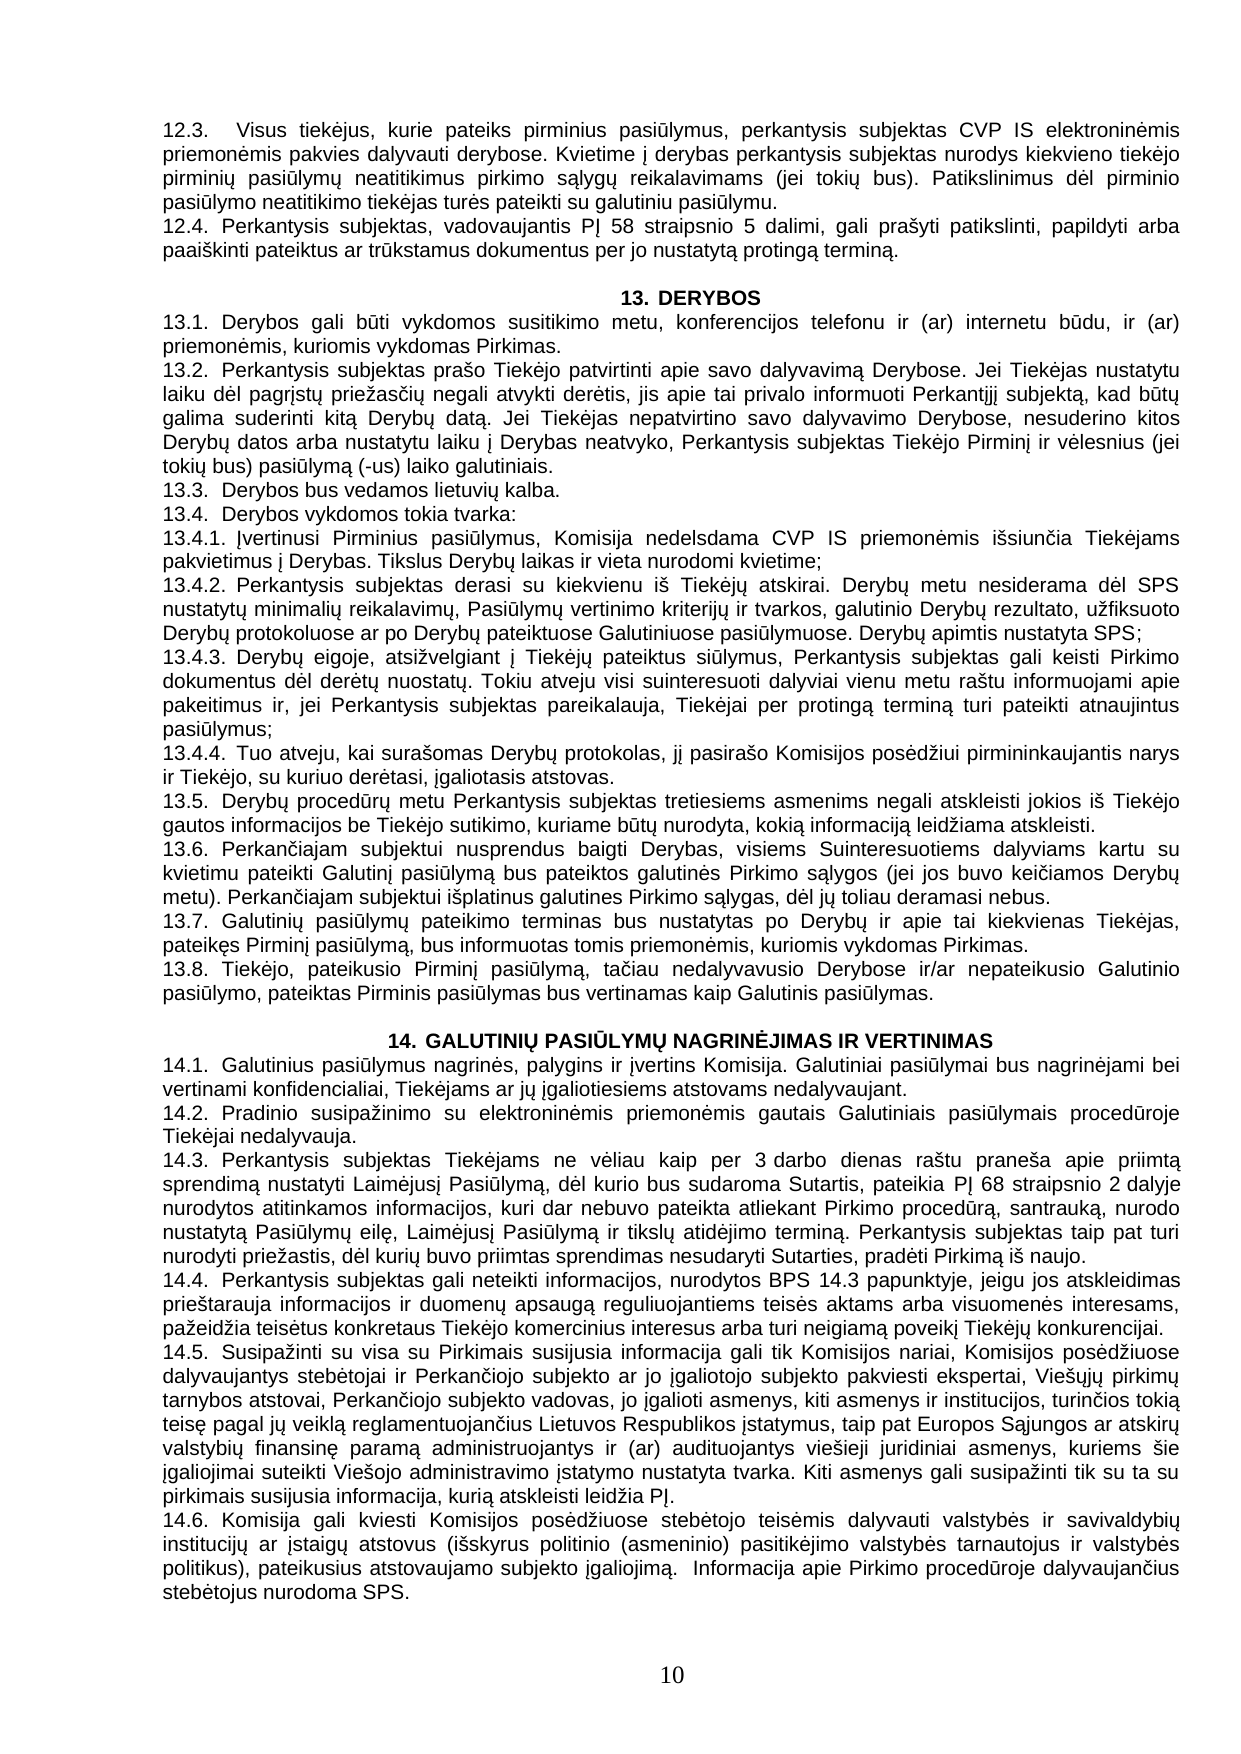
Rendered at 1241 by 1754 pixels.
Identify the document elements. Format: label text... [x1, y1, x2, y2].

list Perkančiajam subjektui nusprendus baigti Derybas, visiems Suinteresuotiems dalyviams kartu su kvietimu pateikti Galutinį pasiūlymą bus pateiktos galutinės Pirkimo sąlygos (jei jos buvo keičiamos Derybų metu). Perkančiajam subjektui išplatinus galutines Pirkimo sąlygas, dėl jų toliau deramasi nebus. [162, 837, 1181, 909]
subtitle DERYBOS [200, 286, 1181, 310]
list Visus tiekėjus, kurie pateiks pirminius pasiūlymus, perkantysis subjektas CVP IS elektroninėmis priemonėmis pakvies dalyvauti derybose. Kvietime į derybas perkantysis subjektas nurodys kiekvieno tiekėjo pirminių pasiūlymų neatitikimus pirkimo sąlygų reikalavimams (jei tokių bus). Patikslinimus dėl pirminio pasiūlymo neatitikimo tiekėjas turės pateikti su galutiniu pasiūlymu. [162, 118, 1181, 214]
list Galutinių pasiūlymų pateikimo terminas bus nustatytas po Derybų ir apie tai kiekvienas Tiekėjas, pateikęs Pirminį pasiūlymą, bus informuotas tomis priemonėmis, kuriomis vykdomas Pirkimas. [162, 909, 1181, 957]
list Komisija gali kviesti Komisijos posėdžiuose stebėtojo teisėmis dalyvauti valstybės ir savivaldybių institucijų ar įstaigų atstovus (išskyrus politinio (asmeninio) pasitikėjimo valstybės tarnautojus ir valstybės politikus), pateikusius atstovaujamo subjekto įgaliojimą. Informacija apie Pirkimo procedūroje dalyvaujančius stebėtojus nurodoma SPS. [162, 1508, 1181, 1603]
list Derybos vykdomos tokia tvarka: [162, 501, 1181, 525]
list Susipažinti su visa su Pirkimais susijusia informacija gali tik Komisijos nariai, Komisijos posėdžiuose dalyvaujantys stebėtojai ir Perkančiojo subjekto ar jo įgaliotojo subjekto pakviesti ekspertai, Viešųjų pirkimų tarnybos atstovai, Perkančiojo subjekto vadovas, jo įgalioti asmenys, kiti asmenys ir institucijos, turinčios tokią teisę pagal jų veiklą reglamentuojančius Lietuvos Respublikos įstatymus, taip pat Europos Sąjungos ar atskirų valstybių finansinę paramą administruojantys ir (ar) audituojantys viešieji juridiniai asmenys, kuriems šie įgaliojimai suteikti Viešojo administravimo įstatymo nustatyta tvarka. Kiti asmenys gali susipažinti tik su ta su pirkimais susijusia informacija, kurią atskleisti leidžia PĮ. [162, 1340, 1181, 1508]
list Įvertinusi Pirminius pasiūlymus, Komisija nedelsdama CVP IS priemonėmis išsiunčia Tiekėjams pakvietimus į Derybas. Tikslus Derybų laikas ir vieta nurodomi kvietime; [162, 525, 1181, 573]
subtitle GALUTINIŲ PASIŪLYMŲ NAGRINĖJIMAS IR VERTINIMAS [200, 1028, 1181, 1052]
list Perkantysis subjektas prašo Tiekėjo patvirtinti apie savo dalyvavimą Derybose. Jei Tiekėjas nustatytu laiku dėl pagrįstų priežasčių negali atvykti derėtis, jis apie tai privalo informuoti Perkantįjį subjektą, kad būtų galima suderinti kitą Derybų datą. Jei Tiekėjas nepatvirtino savo dalyvavimo Derybose, nesuderino kitos Derybų datos arba nustatytu laiku į Derybas neatvyko, Perkantysis subjektas Tiekėjo Pirminį ir vėlesnius (jei tokių bus) pasiūlymą (-us) laiko galutiniais. [162, 358, 1181, 477]
list Perkantysis subjektas, vadovaujantis PĮ 58 straipsnio 5 dalimi, gali prašyti patikslinti, papildyti arba paaiškinti pateiktus ar trūkstamus dokumentus per jo nustatytą protingą terminą. [162, 214, 1181, 262]
list Perkantysis subjektas derasi su kiekvienu iš Tiekėjų atskirai. Derybų metu nesiderama dėl SPS nustatytų minimalių reikalavimų, Pasiūlymų vertinimo kriterijų ir tvarkos, galutinio Derybų rezultato, užfiksuoto Derybų protokoluose ar po Derybų pateiktuose Galutiniuose pasiūlymuose. Derybų apimtis nustatyta SPS; [162, 573, 1181, 645]
list Tuo atveju, kai surašomas Derybų protokolas, jį pasirašo Komisijos posėdžiui pirmininkaujantis narys ir Tiekėjo, su kuriuo derėtasi, įgaliotasis atstovas. [162, 741, 1181, 789]
list Tiekėjo, pateikusio Pirminį pasiūlymą, tačiau nedalyvavusio Derybose ir/ar nepateikusio Galutinio pasiūlymo, pateiktas Pirminis pasiūlymas bus vertinamas kaip Galutinis pasiūlymas. [162, 957, 1181, 1004]
list Derybos gali būti vykdomos susitikimo metu, konferencijos telefonu ir (ar) internetu būdu, ir (ar) priemonėmis, kuriomis vykdomas Pirkimas. [162, 310, 1181, 358]
list Pradinio susipažinimo su elektroninėmis priemonėmis gautais Galutiniais pasiūlymais procedūroje Tiekėjai nedalyvauja. [162, 1100, 1181, 1148]
list Galutinius pasiūlymus nagrinės, palygins ir įvertins Komisija. Galutiniai pasiūlymai bus nagrinėjami bei vertinami konfidencialiai, Tiekėjams ar jų įgaliotiesiems atstovams nedalyvaujant. [162, 1052, 1181, 1100]
list Perkantysis subjektas gali neteikti informacijos, nurodytos BPS 14.3 papunktyje, jeigu jos atskleidimas prieštarauja informacijos ir duomenų apsaugą reguliuojantiems teisės aktams arba visuomenės interesams, pažeidžia teisėtus konkretaus Tiekėjo komercinius interesus arba turi neigiamą poveikį Tiekėjų konkurencijai. [162, 1268, 1181, 1340]
list Derybos bus vedamos lietuvių kalba. [162, 477, 1181, 501]
list Perkantysis subjektas Tiekėjams ne vėliau kaip per 3 darbo dienas raštu praneša apie priimtą sprendimą nustatyti Laimėjusį Pasiūlymą, dėl kurio bus sudaroma Sutartis, pateikia PĮ 68 straipsnio 2 dalyje nurodytos atitinkamos informacijos, kuri dar nebuvo pateikta atliekant Pirkimo procedūrą, santrauką, nurodo nustatytą Pasiūlymų eilę, Laimėjusį Pasiūlymą ir tikslų atidėjimo terminą. Perkantysis subjektas taip pat turi nurodyti priežastis, dėl kurių buvo priimtas sprendimas nesudaryti Sutarties, pradėti Pirkimą iš naujo. [162, 1148, 1181, 1268]
list Derybų eigoje, atsižvelgiant į Tiekėjų pateiktus siūlymus, Perkantysis subjektas gali keisti Pirkimo dokumentus dėl derėtų nuostatų. Tokiu atveju visi suinteresuoti dalyviai vienu metu raštu informuojami apie pakeitimus ir, jei Perkantysis subjektas pareikalauja, Tiekėjai per protingą terminą turi pateikti atnaujintus pasiūlymus; [162, 645, 1181, 741]
list Derybų procedūrų metu Perkantysis subjektas tretiesiems asmenims negali atskleisti jokios iš Tiekėjo gautos informacijos be Tiekėjo sutikimo, kuriame būtų nurodyta, kokią informaciją leidžiama atskleisti. [162, 789, 1181, 837]
